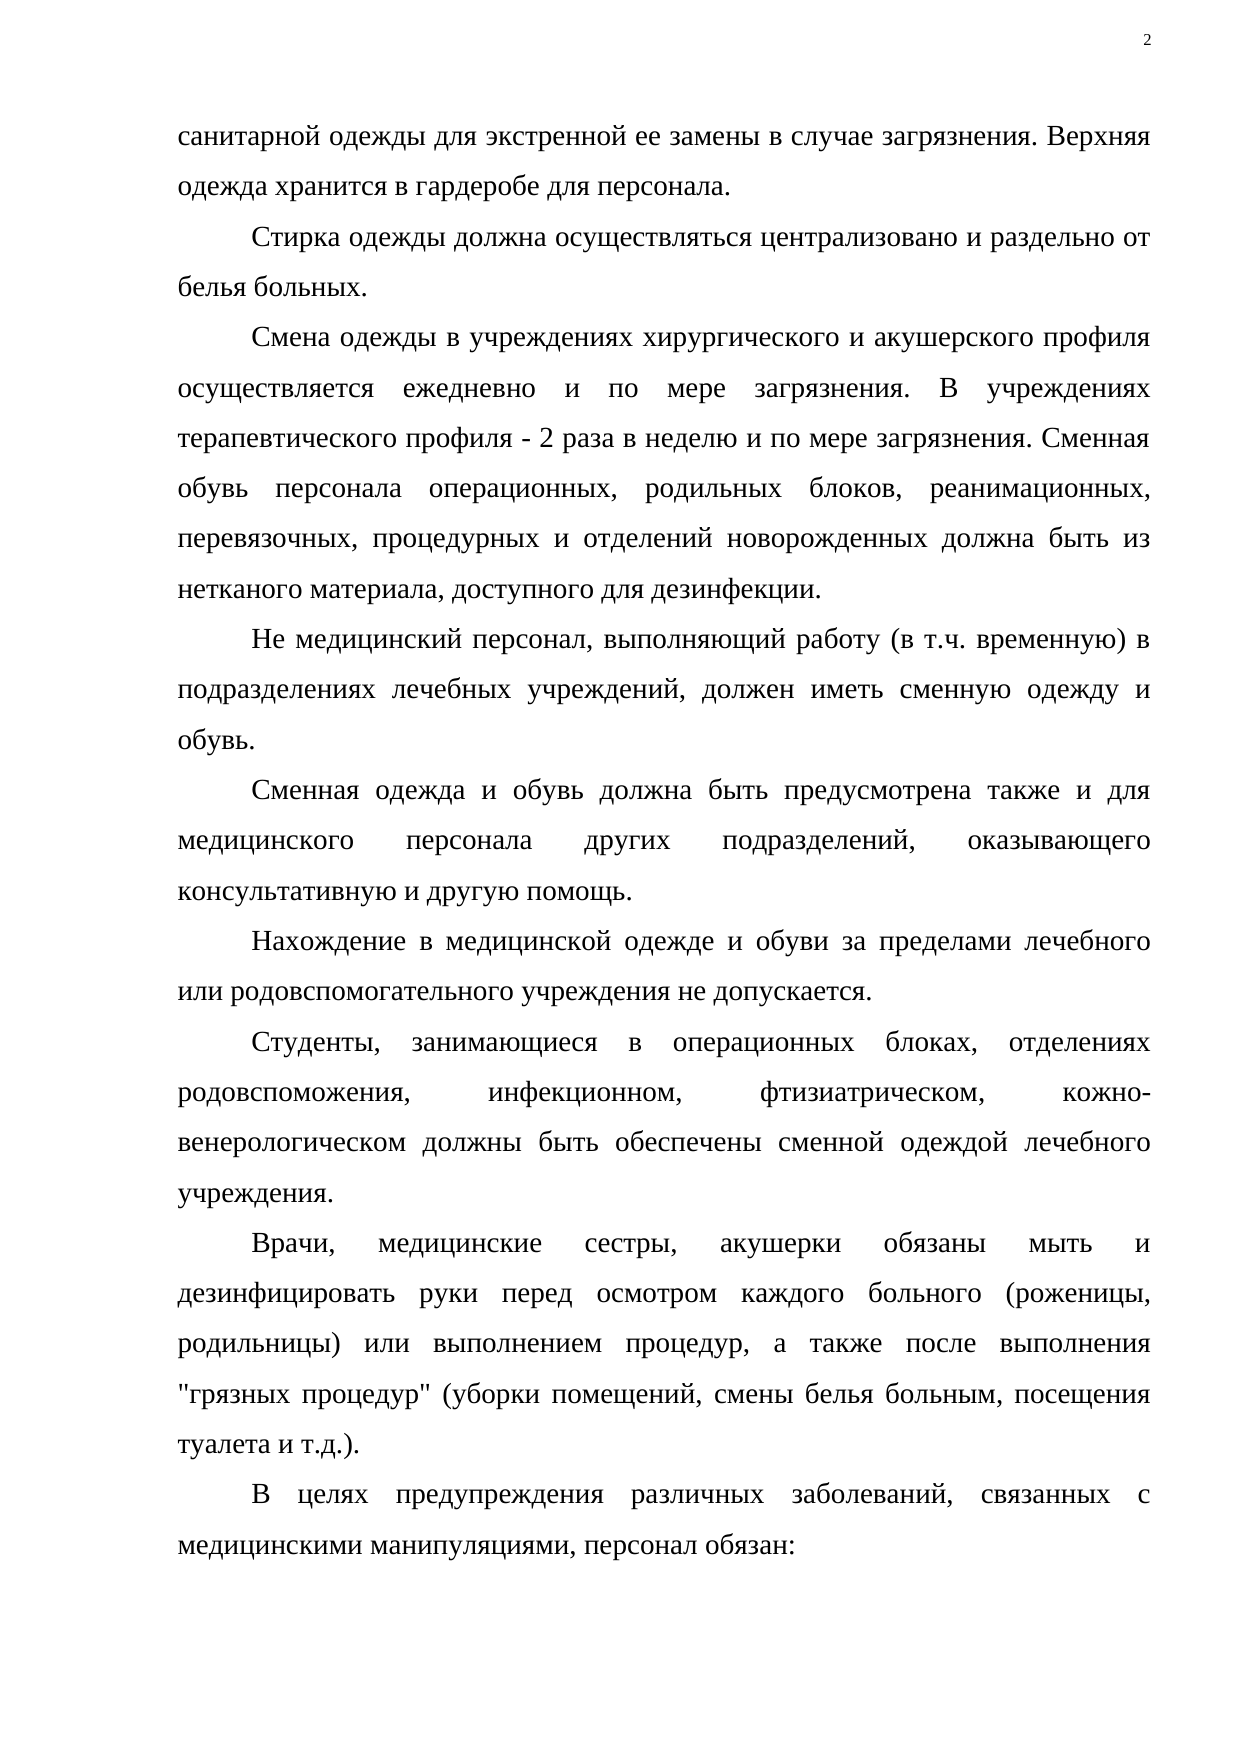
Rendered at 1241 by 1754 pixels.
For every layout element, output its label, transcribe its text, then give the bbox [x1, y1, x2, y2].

text Врачи, медицинские сестры, акушерки обязаны мыть и дезинфицировать руки перед осмотром каждого больного (роженицы, родильницы) или выполнением процедур, а также после выполнения "грязных процедур" (уборки помещений, смены белья больным, посещения туалета и т.д.). [177, 1225, 1152, 1460]
text Стирка одежды должна осуществляться централизовано и раздельно от белья больных. [177, 219, 1152, 303]
text Нахождение в медицинской одежде и обуви за пределами лечебного или родовспомогательного учреждения не допускается. [177, 923, 1152, 1007]
text Не медицинский персонал, выполняющий работу (в т.ч. временную) в подразделениях лечебных учреждений, должен иметь сменную одежду и обувь. [177, 621, 1152, 755]
text В целях предупреждения различных заболеваний, связанных с медицинскими манипуляциями, персонал обязан: [177, 1477, 1152, 1560]
text Смена одежды в учреждениях хирургического и акушерского профиля осуществляется ежедневно и по мере загрязнения. В учреждениях терапевтического профиля - 2 раза в неделю и по мере загрязнения. Сменная обувь персонала операционных, родильных блоков, реанимационных, перевязочных, процедурных и отделений новорожденных должна быть из нетканого материала, доступного для дезинфекции. [177, 319, 1152, 604]
text Сменная одежда и обувь должна быть предусмотрена также и для медицинского персонала других подразделений, оказывающего консультативную и другую помощь. [177, 772, 1152, 906]
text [177, 118, 1152, 202]
text Студенты, занимающиеся в операционных блоках, отделениях родовспоможения, инфекционном, фтизиатрическом, кожно-венерологическом должны быть обеспечены сменной одеждой лечебного учреждения. [177, 1024, 1152, 1208]
